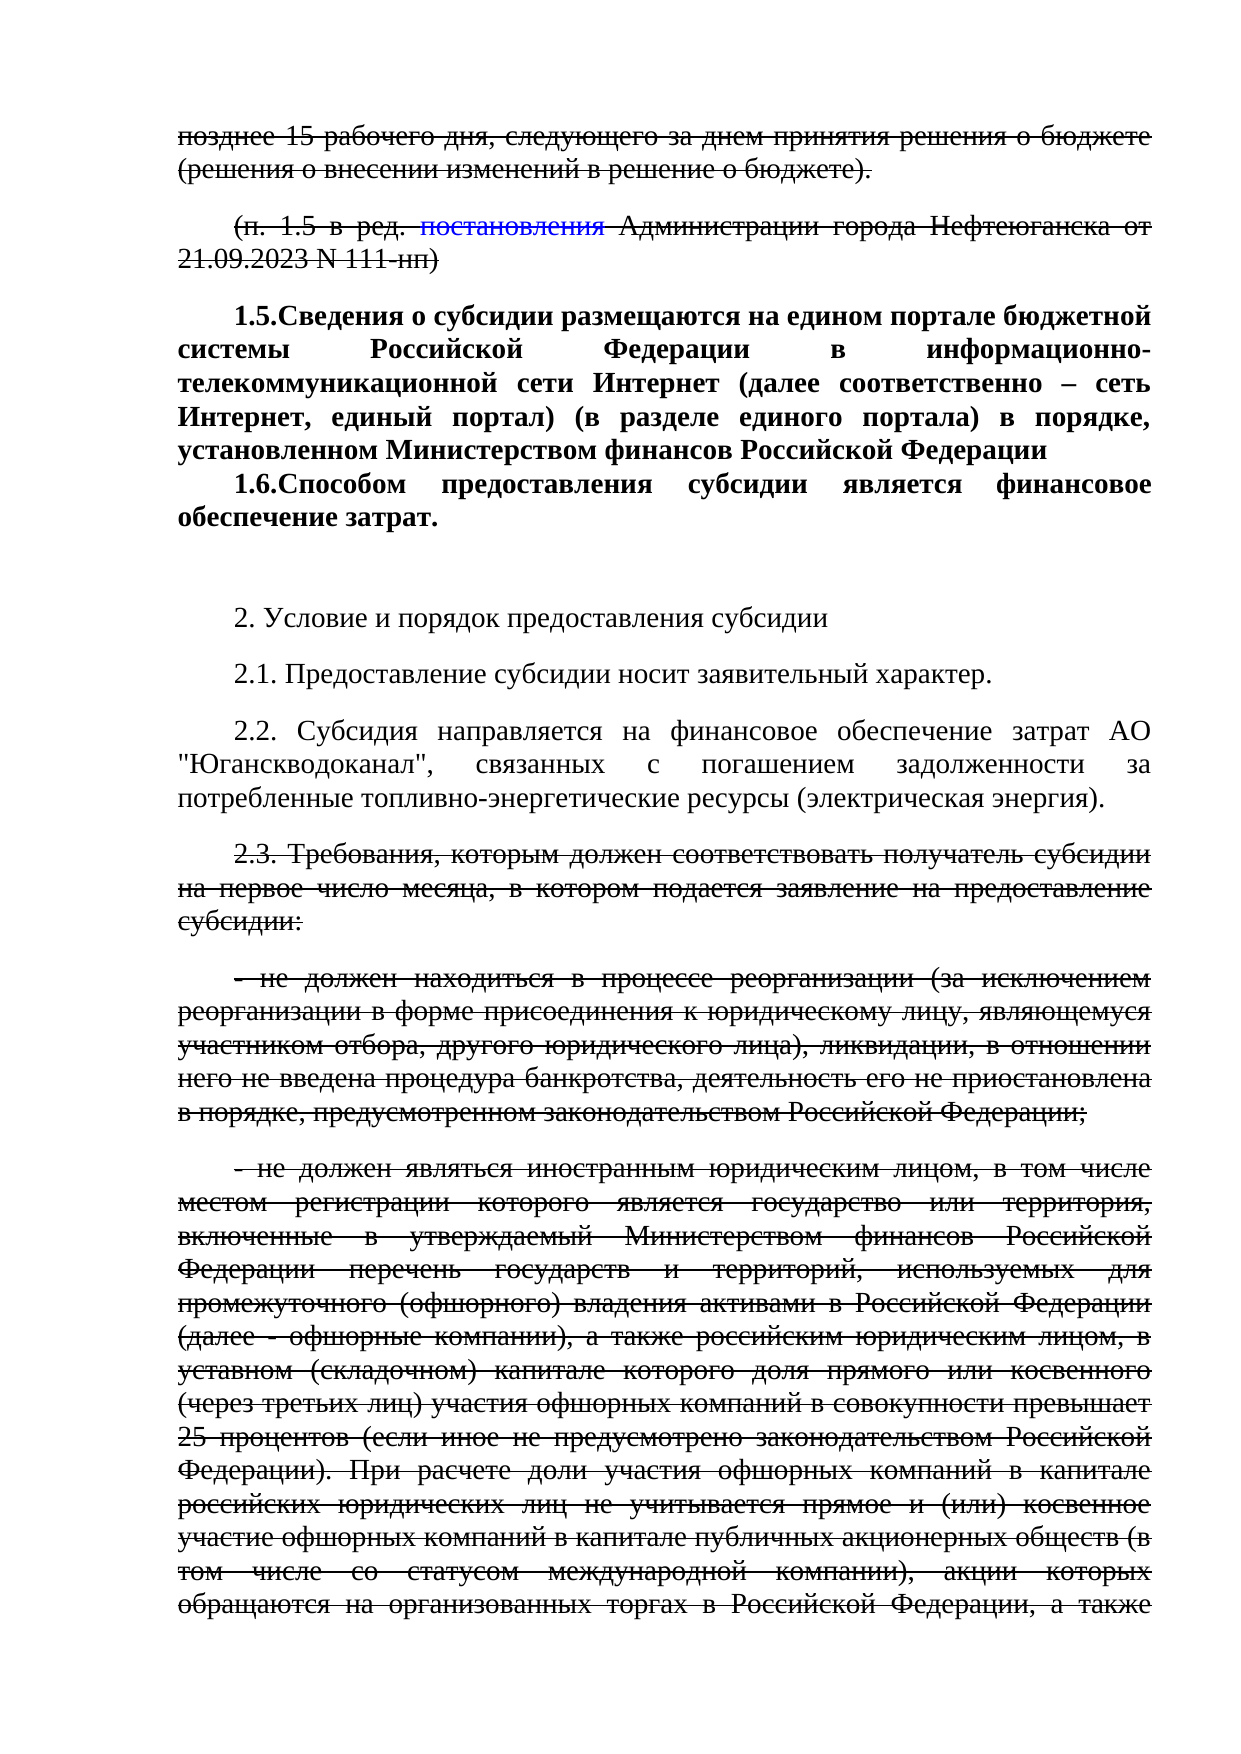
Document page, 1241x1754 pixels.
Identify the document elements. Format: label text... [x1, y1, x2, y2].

text 2.2. Субсидия направляется на финансовое обеспечение затрат АО "Юганскводоканал", связанных с погашением задолженности за потребленные топливно-энергетические ресурсы (электрическая энергия). [177, 713, 1152, 813]
text - не должен находиться в процессе реорганизации (за исключением реорганизации в форме присоединения к юридическому лицу, являющемуся участником отбора, другого юридического лица), ликвидации, в отношении него не введена процедура банкротства, деятельность его не приостановлена в порядке, предусмотренном законодательством Российской Федерации; [177, 1013, 1152, 1079]
text 2.1. Предоставление субсидии носит заявительный характер. [177, 656, 1152, 690]
text 2.3. Требования, которым должен соответствовать получатель субсидии на первое число месяца, в котором подается заявление на предоставление субсидии: [177, 889, 1152, 937]
text (п. 1.5 в ред. постановления Администрации города Нефтеюганска от 21.09.2023 N 111-нп) [177, 208, 1152, 275]
text 1.5.Сведения о субсидии размещаются на едином портале бюджетной системы Российской Федерации в информационно-телекоммуникационной сети Интернет (далее соответственно – сеть Интернет, единый портал) (в разделе единого портала) в порядке, установленном Министерством финансов Российской Федерации [177, 298, 1152, 466]
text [177, 118, 1152, 136]
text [177, 1572, 1152, 1605]
text 2.3. Требования, которым должен соответствовать получатель субсидии на первое число месяца, в котором подается заявление на предоставление субсидии: [177, 836, 1152, 888]
title 2. Условие и порядок предоставления субсидии [177, 600, 1152, 633]
text - не должен находиться в процессе реорганизации (за исключением реорганизации в форме присоединения к юридическому лицу, являющемуся участником отбора, другого юридического лица), ликвидации, в отношении него не введена процедура банкротства, деятельность его не приостановлена в порядке, предусмотренном законодательством Российской Федерации; [177, 1080, 1152, 1128]
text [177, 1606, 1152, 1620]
text - не должен находиться в процессе реорганизации (за исключением реорганизации в форме присоединения к юридическому лицу, являющемуся участником отбора, другого юридического лица), ликвидации, в отношении него не введена процедура банкротства, деятельность его не приостановлена в порядке, предусмотренном законодательством Российской Федерации; [177, 960, 1152, 1012]
text 1.6.Способом предоставления субсидии является финансовое обеспечение затрат. [177, 466, 1152, 533]
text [177, 137, 1152, 185]
